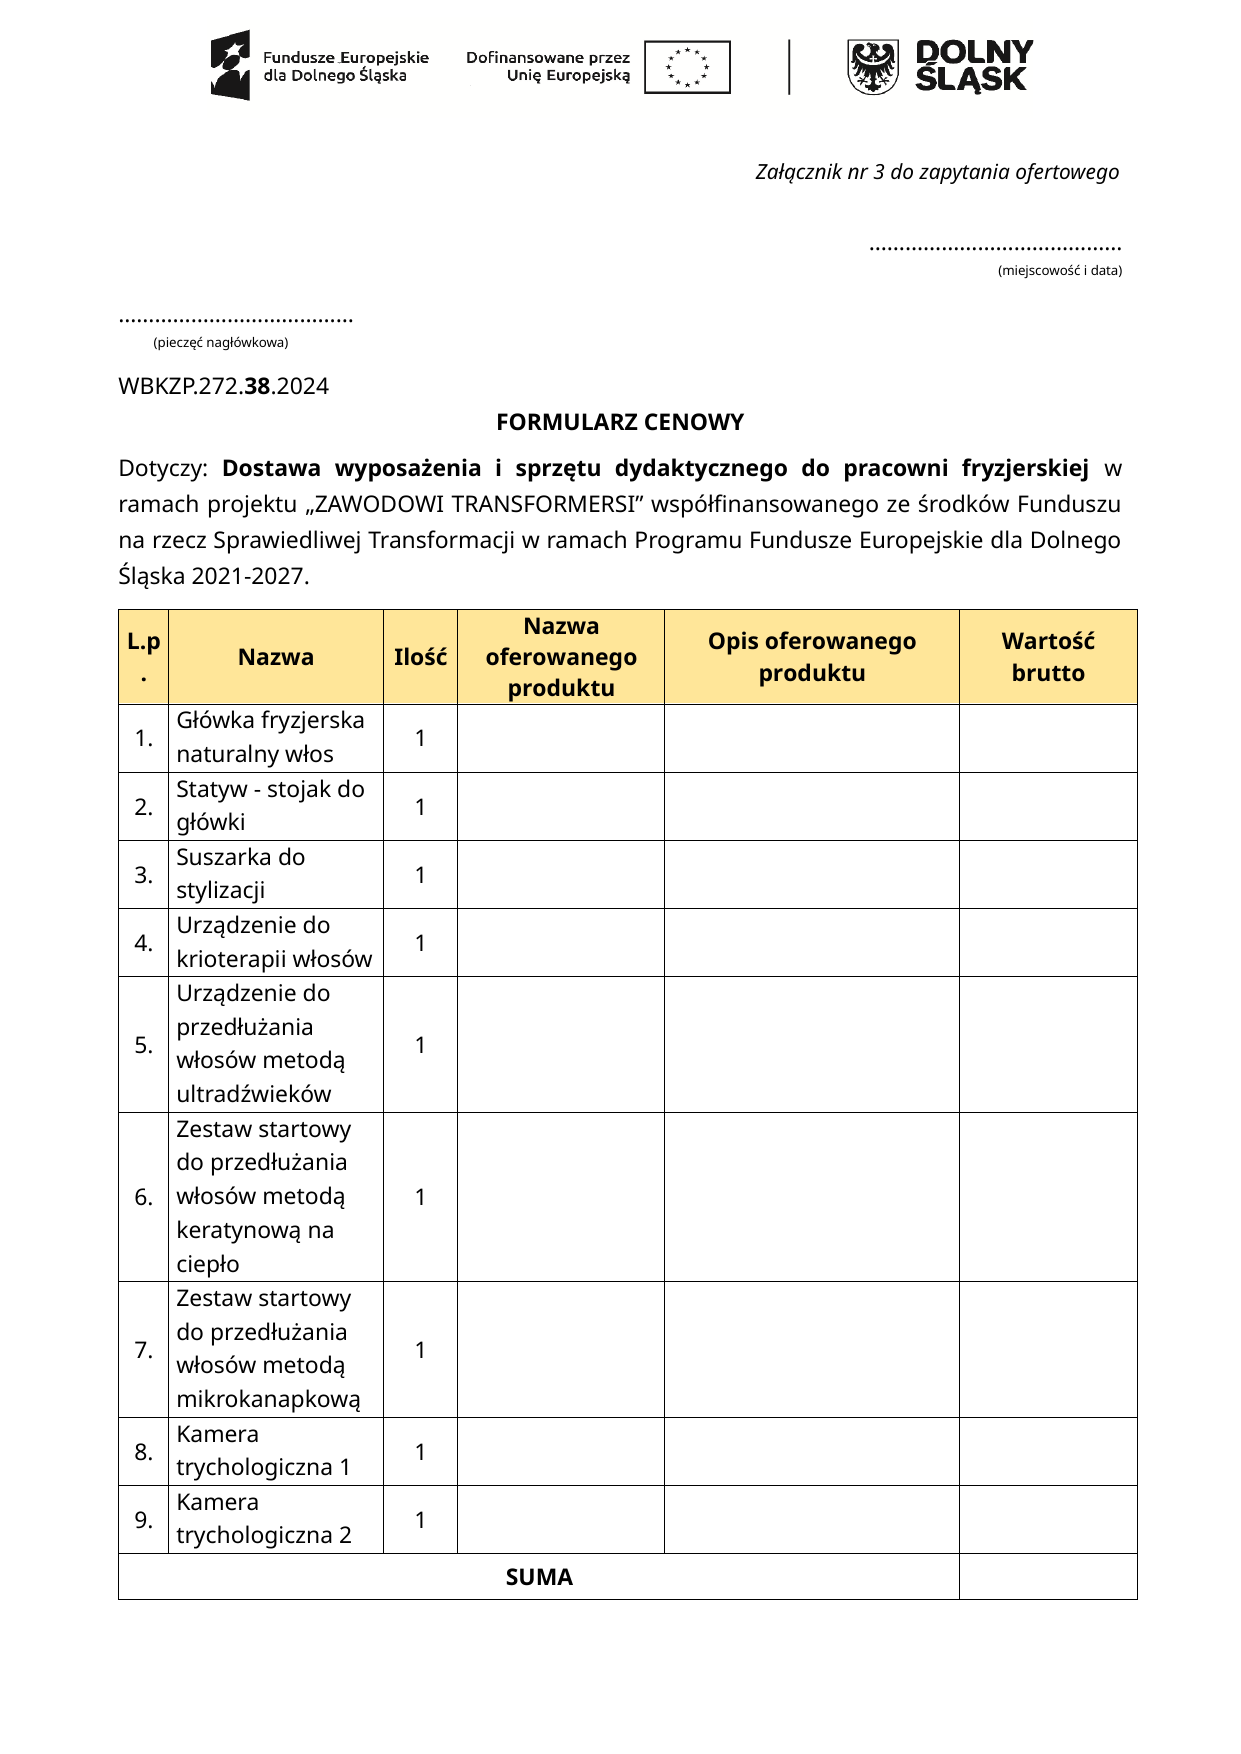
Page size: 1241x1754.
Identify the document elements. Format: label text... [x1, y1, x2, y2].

table_cell SUMA [119, 1554, 959, 1598]
table_cell [960, 1113, 1137, 1281]
table_cell [458, 909, 664, 976]
table_cell [665, 909, 959, 976]
text (miejscowość i data) [118, 262, 1122, 293]
text FORMULARZ CENOWY [118, 406, 1122, 437]
table_cell [665, 705, 959, 772]
table_cell Urządzenie do przedłużania włosów metodą ultradźwieków [169, 977, 383, 1112]
table_cell [960, 909, 1137, 976]
table_cell [665, 1486, 959, 1553]
table_cell [960, 1418, 1137, 1485]
table_cell [458, 773, 664, 840]
text WBKZP.272.38.2024 [118, 369, 1122, 401]
table_cell 7. [119, 1282, 168, 1417]
table_cell 1 [384, 773, 457, 840]
table_header Nazwa [169, 610, 383, 703]
text Dotyczy: Dostawa wyposażenia i sprzętu dydaktycznego do pracowni fryzjerskiej w ramach projektu „ZAWODOWI TRANSFORMERSI” współfinansowanego ze środków Funduszu na rzecz Sprawiedliwej Transformacji w ramach Programu Fundusze Europejskie dla Dolnego Śląska 2021-2027. [118, 452, 1122, 591]
table_header L.p. [119, 610, 168, 703]
picture [206, 17, 1034, 118]
table_cell 8. [119, 1418, 168, 1485]
table_cell 1 [384, 1282, 457, 1417]
table_cell [458, 1113, 664, 1281]
table_cell 1 [384, 841, 457, 908]
text ………………………………… [118, 298, 1122, 329]
table_cell Zestaw startowy do przedłużania włosów metodą mikrokanapkową [169, 1282, 383, 1417]
table_cell 1. [119, 705, 168, 772]
text (pieczęć nagłówkowa) [118, 334, 1122, 365]
table_cell Zestaw startowy do przedłużania włosów metodą keratynową na ciepło [169, 1113, 383, 1281]
table_cell 1 [384, 977, 457, 1112]
table_cell [458, 977, 664, 1112]
table_cell [458, 1282, 664, 1417]
table_header Opis oferowanego produktu [665, 610, 959, 703]
table_cell [960, 1554, 1137, 1598]
table_cell [665, 1113, 959, 1281]
table_cell 4. [119, 909, 168, 976]
text …………………………………… [118, 226, 1122, 257]
table_cell [960, 773, 1137, 840]
table_cell Suszarka do stylizacji [169, 841, 383, 908]
table_header Ilość [384, 610, 457, 703]
table_cell 2. [119, 773, 168, 840]
table_cell [458, 1418, 664, 1485]
table_cell [665, 841, 959, 908]
table_cell [960, 1282, 1137, 1417]
table_cell 6. [119, 1113, 168, 1281]
table_cell [665, 1282, 959, 1417]
table_cell Główka fryzjerska naturalny włos [169, 705, 383, 772]
table_cell [665, 773, 959, 840]
table_cell [960, 977, 1137, 1112]
table_header Nazwa oferowanego produktu [458, 610, 664, 703]
text Załącznik nr 3 do zapytania ofertowego [118, 157, 1122, 186]
table_cell 1 [384, 705, 457, 772]
table_cell [458, 705, 664, 772]
table_cell [960, 705, 1137, 772]
table_cell 9. [119, 1486, 168, 1553]
table_cell Statyw - stojak do główki [169, 773, 383, 840]
table_cell 1 [384, 1113, 457, 1281]
table_cell Urządzenie do krioterapii włosów [169, 909, 383, 976]
table_cell [665, 1418, 959, 1485]
table_cell 3. [119, 841, 168, 908]
table_header Wartość brutto [960, 610, 1137, 703]
table_cell 1 [384, 1418, 457, 1485]
table_cell Kamera trychologiczna 1 [169, 1418, 383, 1485]
table_cell [458, 841, 664, 908]
table_cell [960, 1486, 1137, 1553]
table_cell [665, 977, 959, 1112]
table_cell [458, 1486, 664, 1553]
table_cell 1 [384, 909, 457, 976]
table_cell Kamera trychologiczna 2 [169, 1486, 383, 1553]
table_cell 5. [119, 977, 168, 1112]
table_cell [960, 841, 1137, 908]
table_cell 1 [384, 1486, 457, 1553]
